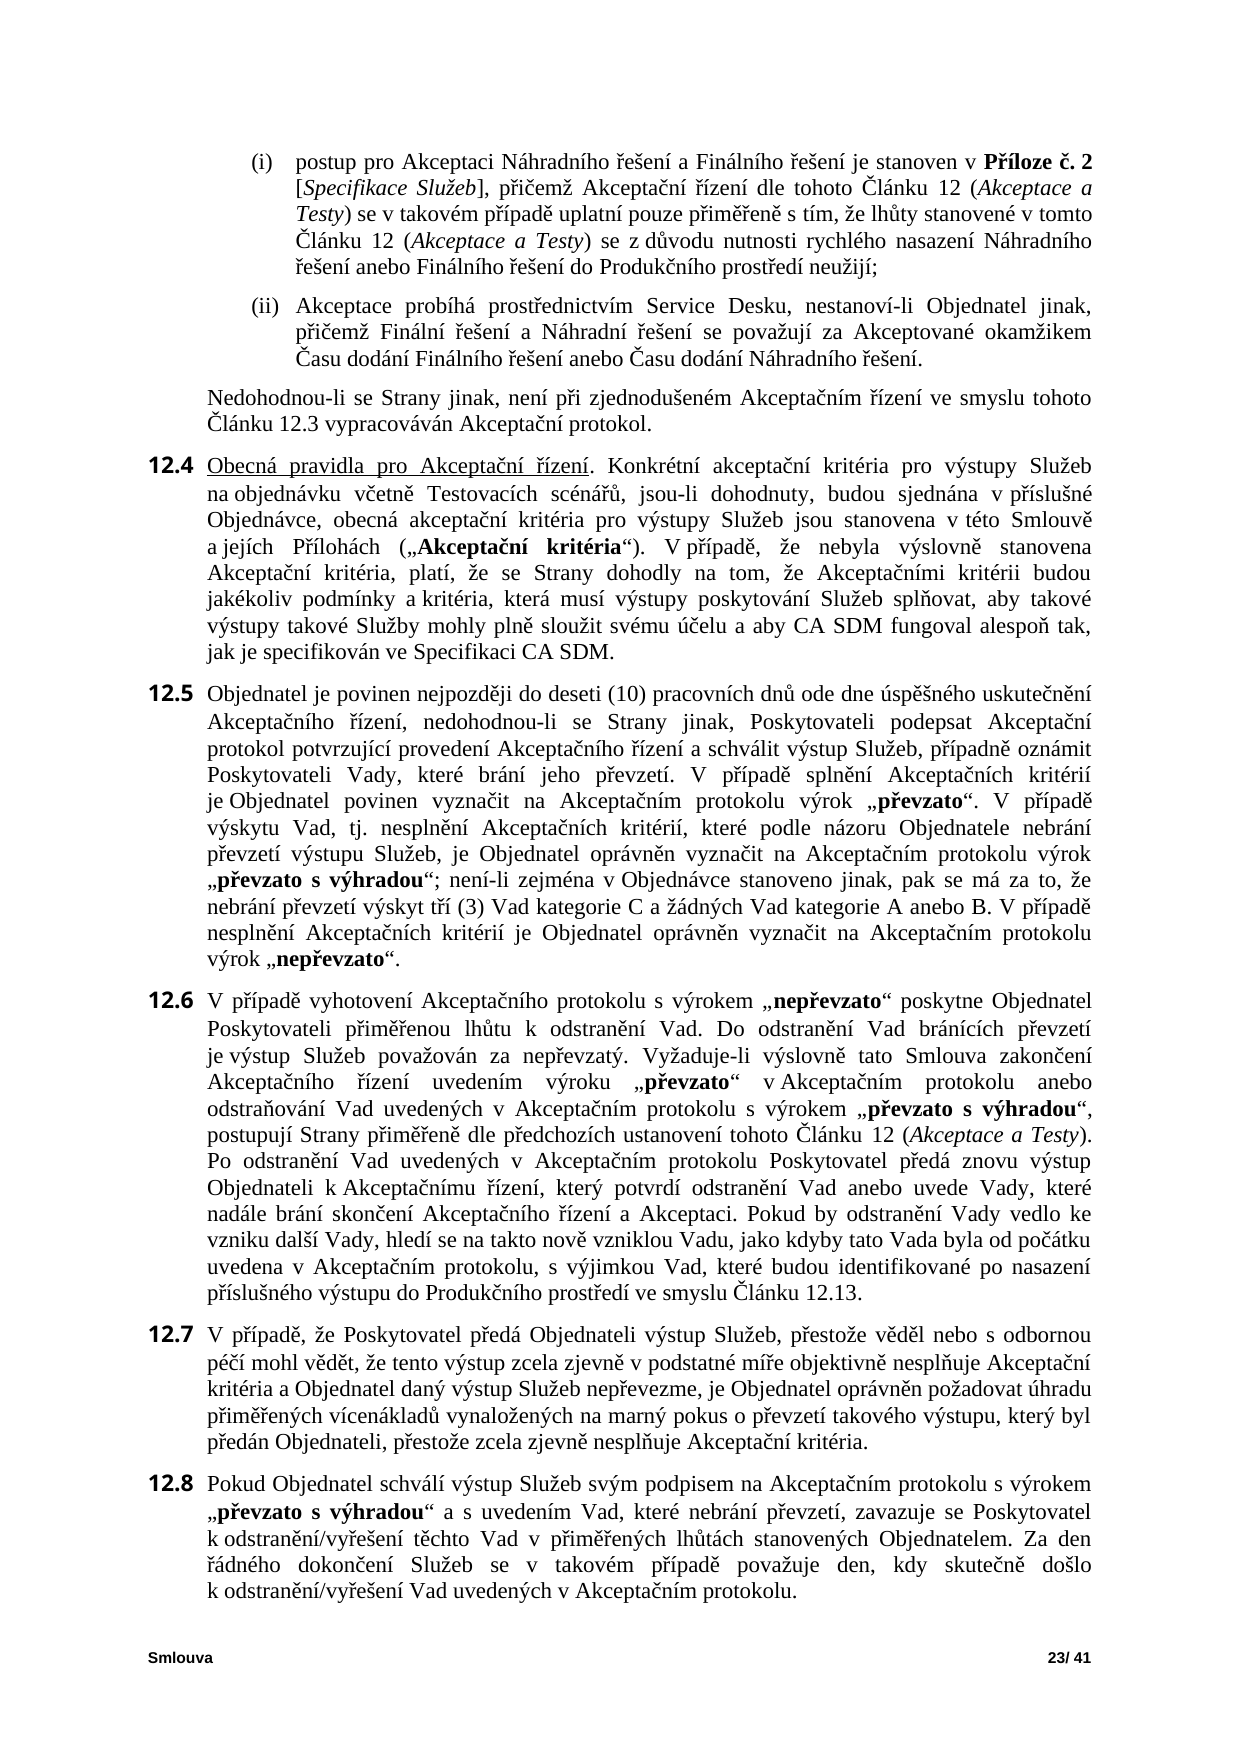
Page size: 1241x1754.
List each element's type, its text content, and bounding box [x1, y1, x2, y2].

text postup pro Akceptaci Náhradního řešení a Finálního řešení je stanoven v Příloze č. 2 [Specifikace Služeb], přičemž Akceptační řízení dle tohoto Článku 12 (Akceptace a Testy) se v takovém případě uplatní pouze přiměřeně s tím, že lhůty stanovené v tomto Článku 12 (Akceptace a Testy) se z důvodu nutnosti rychlého nasazení Náhradního řešení anebo Finálního řešení do Produkčního prostředí neužijí; [251, 148, 1092, 279]
text Pokud Objednatel schválí výstup Služeb svým podpisem na Akceptačním protokolu s výrokem „převzato s výhradou“ a s uvedením Vad, které nebrání převzetí, zavazuje se Poskytovatel k odstranění/vyřešení těchto Vad v přiměřených lhůtách stanovených Objednatelem. Za den řádného dokončení Služeb se v takovém případě považuje den, kdy skutečně došlo k odstranění/vyřešení Vad uvedených v Akceptačním protokolu. [148, 1467, 1092, 1604]
text Akceptace probíhá prostřednictvím Service Desku, nestanoví-li Objednatel jinak, přičemž Finální řešení a Náhradní řešení se považují za Akceptované okamžikem Času dodání Finálního řešení anebo Času dodání Náhradního řešení. [251, 292, 1092, 371]
text Obecná pravidla pro Akceptační řízení. Konkrétní akceptační kritéria pro výstupy Služeb na objednávku včetně Testovacích scénářů, jsou-li dohodnuty, budou sjednána v příslušné Objednávce, obecná akceptační kritéria pro výstupy Služeb jsou stanovena v této Smlouvě a jejích Přílohách („Akceptační kritéria“). V případě, že nebyla výslovně stanovena Akceptační kritéria, platí, že se Strany dohodly na tom, že Akceptačními kritérii budou jakékoliv podmínky a kritéria, která musí výstupy poskytování Služeb splňovat, aby takové výstupy takové Služby mohly plně sloužit svému účelu a aby CA SDM fungoval alespoň tak, jak je specifikován ve Specifikaci CA SDM. [148, 449, 1092, 664]
text Objednatel je povinen nejpozději do deseti (10) pracovních dnů ode dne úspěšného uskutečnění Akceptačního řízení, nedohodnou-li se Strany jinak, Poskytovateli podepsat Akceptační protokol potvrzující provedení Akceptačního řízení a schválit výstup Služeb, případně oznámit Poskytovateli Vady, které brání jeho převzetí. V případě splnění Akceptačních kritérií je Objednatel povinen vyznačit na Akceptačním protokolu výrok „převzato“. V případě výskytu Vad, tj. nesplnění Akceptačních kritérií, které podle názoru Objednatele nebrání převzetí výstupu Služeb, je Objednatel oprávněn vyznačit na Akceptačním protokolu výrok „převzato s výhradou“; není-li zejména v Objednávce stanoveno jinak, pak se má za to, že nebrání převzetí výskyt tří (3) Vad kategorie C a žádných Vad kategorie A anebo B. V případě nesplnění Akceptačních kritérií je Objednatel oprávněn vyznačit na Akceptačním protokolu výrok „nepřevzato“. [148, 677, 1092, 972]
text V případě vyhotovení Akceptačního protokolu s výrokem „nepřevzato“ poskytne Objednatel Poskytovateli přiměřenou lhůtu k odstranění Vad. Do odstranění Vad bránících převzetí je výstup Služeb považován za nepřevzatý. Vyžaduje-li výslovně tato Smlouva zakončení Akceptačního řízení uvedením výroku „převzato“ v Akceptačním protokolu anebo odstraňování Vad uvedených v Akceptačním protokolu s výrokem „převzato s výhradou“, postupují Strany přiměřeně dle předchozích ustanovení tohoto Článku 12 (Akceptace a Testy). Po odstranění Vad uvedených v Akceptačním protokolu Poskytovatel předá znovu výstup Objednateli k Akceptačnímu řízení, který potvrdí odstranění Vad anebo uvede Vady, které nadále brání skončení Akceptačního řízení a Akceptaci. Pokud by odstranění Vady vedlo ke vzniku další Vady, hledí se na takto nově vzniklou Vadu, jako kdyby tato Vada byla od počátku uvedena v Akceptačním protokolu, s výjimkou Vad, které budou identifikované po nasazení příslušného výstupu do Produkčního prostředí ve smyslu Článku 12.13. [148, 984, 1092, 1305]
text V případě, že Poskytovatel předá Objednateli výstup Služeb, přestože věděl nebo s odbornou péčí mohl vědět, že tento výstup zcela zjevně v podstatné míře objektivně nesplňuje Akceptační kritéria a Objednatel daný výstup Služeb nepřevezme, je Objednatel oprávněn požadovat úhradu přiměřených vícenákladů vynaložených na marný pokus o převzetí takového výstupu, který byl předán Objednateli, přestože zcela zjevně nesplňuje Akceptační kritéria. [148, 1318, 1092, 1454]
list Nedohodnou-li se Strany jinak, není při zjednodušeném Akceptačním řízení ve smyslu tohoto Článku 12.3 vypracováván Akceptační protokol. [207, 383, 1092, 436]
